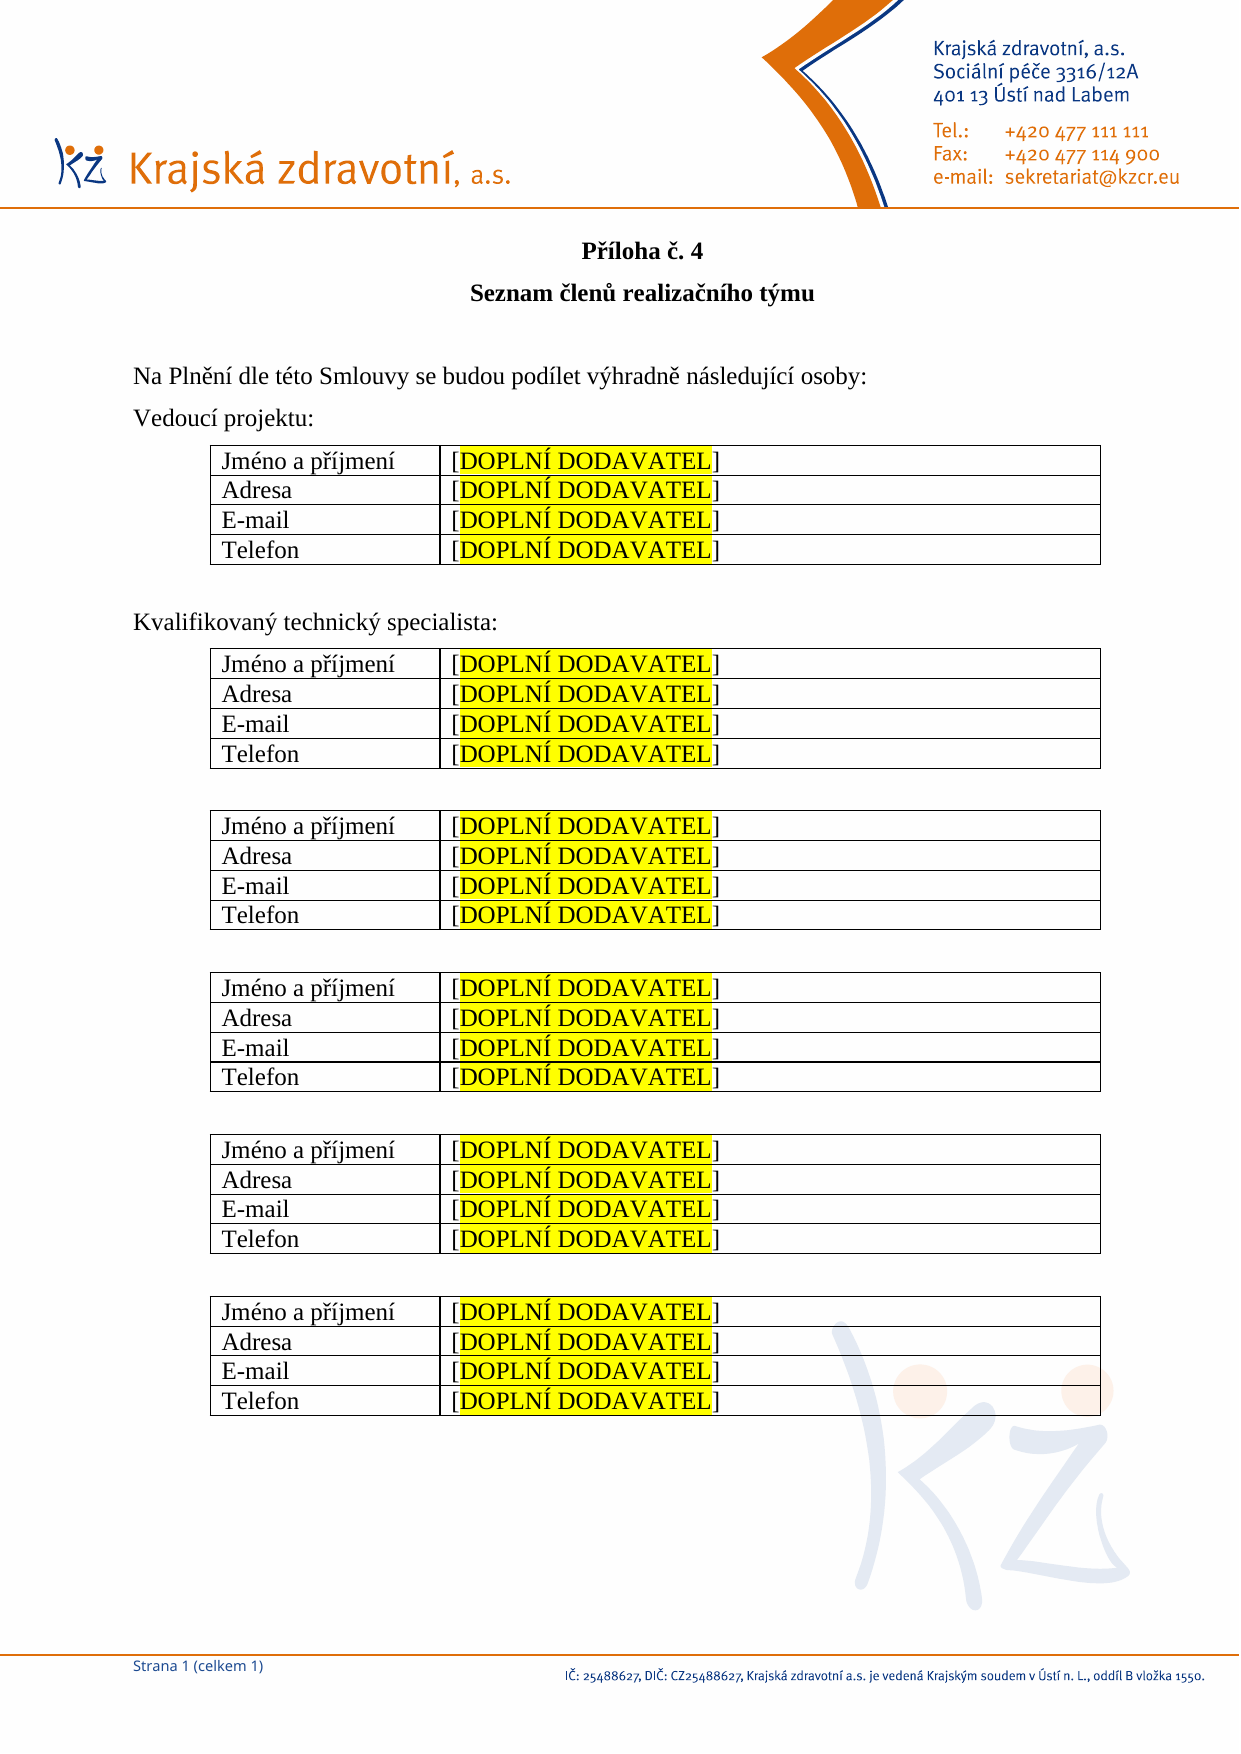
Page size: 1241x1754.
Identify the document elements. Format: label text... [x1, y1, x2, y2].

table_header [DOPLNÍ DODAVATEL] [712, 446, 1100, 474]
table_header Jméno a příjmení [211, 1297, 439, 1326]
table_cell [DOPLNÍ DODAVATEL] [712, 871, 1100, 899]
table_cell E-mail [211, 1195, 439, 1223]
table_cell [DOPLNÍ DODAVATEL] [712, 1195, 1100, 1223]
table_cell [DOPLNÍ DODAVATEL] [712, 1003, 1100, 1032]
table_cell [DOPLNÍ DODAVATEL] [712, 505, 1100, 534]
table_cell Adresa [211, 841, 439, 870]
table_cell Telefon [211, 535, 439, 564]
table_cell Adresa [211, 1165, 439, 1193]
text Kvalifikovaný technický specialista: [133, 607, 1152, 636]
text Vedoucí projektu: [133, 403, 1152, 432]
table_cell [DOPLNÍ DODAVATEL] [712, 1356, 1100, 1385]
table_cell E-mail [211, 871, 439, 899]
table_cell E-mail [211, 505, 439, 534]
table_header Jméno a příjmení [211, 811, 439, 840]
text Příloha č. 4 [133, 236, 1152, 266]
table_cell Telefon [211, 1224, 439, 1253]
table_cell Telefon [211, 1063, 439, 1091]
table_cell Adresa [211, 679, 439, 708]
table_cell E-mail [211, 709, 439, 738]
table_cell [DOPLNÍ DODAVATEL] [712, 1033, 1100, 1061]
table_cell E-mail [211, 1033, 439, 1061]
table_cell Telefon [211, 901, 439, 929]
table_header [DOPLNÍ DODAVATEL] [712, 1135, 1100, 1164]
table_cell [DOPLNÍ DODAVATEL] [712, 476, 1100, 504]
table_cell Adresa [211, 1003, 439, 1032]
table_cell [DOPLNÍ DODAVATEL] [712, 1327, 1100, 1355]
table_cell Telefon [211, 739, 439, 767]
table_header Jméno a příjmení [211, 973, 439, 1002]
table_cell [DOPLNÍ DODAVATEL] [712, 709, 1100, 738]
table_cell [DOPLNÍ DODAVATEL] [712, 1224, 1100, 1253]
table_cell [DOPLNÍ DODAVATEL] [712, 901, 1100, 929]
table_header [DOPLNÍ DODAVATEL] [712, 973, 1100, 1002]
table_cell [DOPLNÍ DODAVATEL] [712, 841, 1100, 870]
table_header Jméno a příjmení [211, 1135, 439, 1164]
table_header [DOPLNÍ DODAVATEL] [712, 1297, 1100, 1326]
table_cell [DOPLNÍ DODAVATEL] [712, 1165, 1100, 1193]
text Seznam členů realizačního týmu [133, 278, 1152, 307]
table_cell Telefon [211, 1386, 439, 1415]
table_cell [DOPLNÍ DODAVATEL] [712, 739, 1100, 767]
table_cell [DOPLNÍ DODAVATEL] [712, 1386, 1100, 1415]
table_header [DOPLNÍ DODAVATEL] [712, 811, 1100, 840]
table_cell Adresa [211, 476, 439, 504]
table_header Jméno a příjmení [211, 446, 439, 474]
table_cell E-mail [211, 1356, 439, 1385]
table_header Jméno a příjmení [211, 649, 439, 678]
table_header [DOPLNÍ DODAVATEL] [712, 649, 1100, 678]
table_cell [DOPLNÍ DODAVATEL] [712, 1063, 1100, 1091]
table_cell Adresa [211, 1327, 439, 1355]
table_cell [DOPLNÍ DODAVATEL] [712, 535, 1100, 564]
table_cell [DOPLNÍ DODAVATEL] [712, 679, 1100, 708]
text Na Plnění dle této Smlouvy se budou podílet výhradně následující osoby: [133, 361, 1152, 391]
